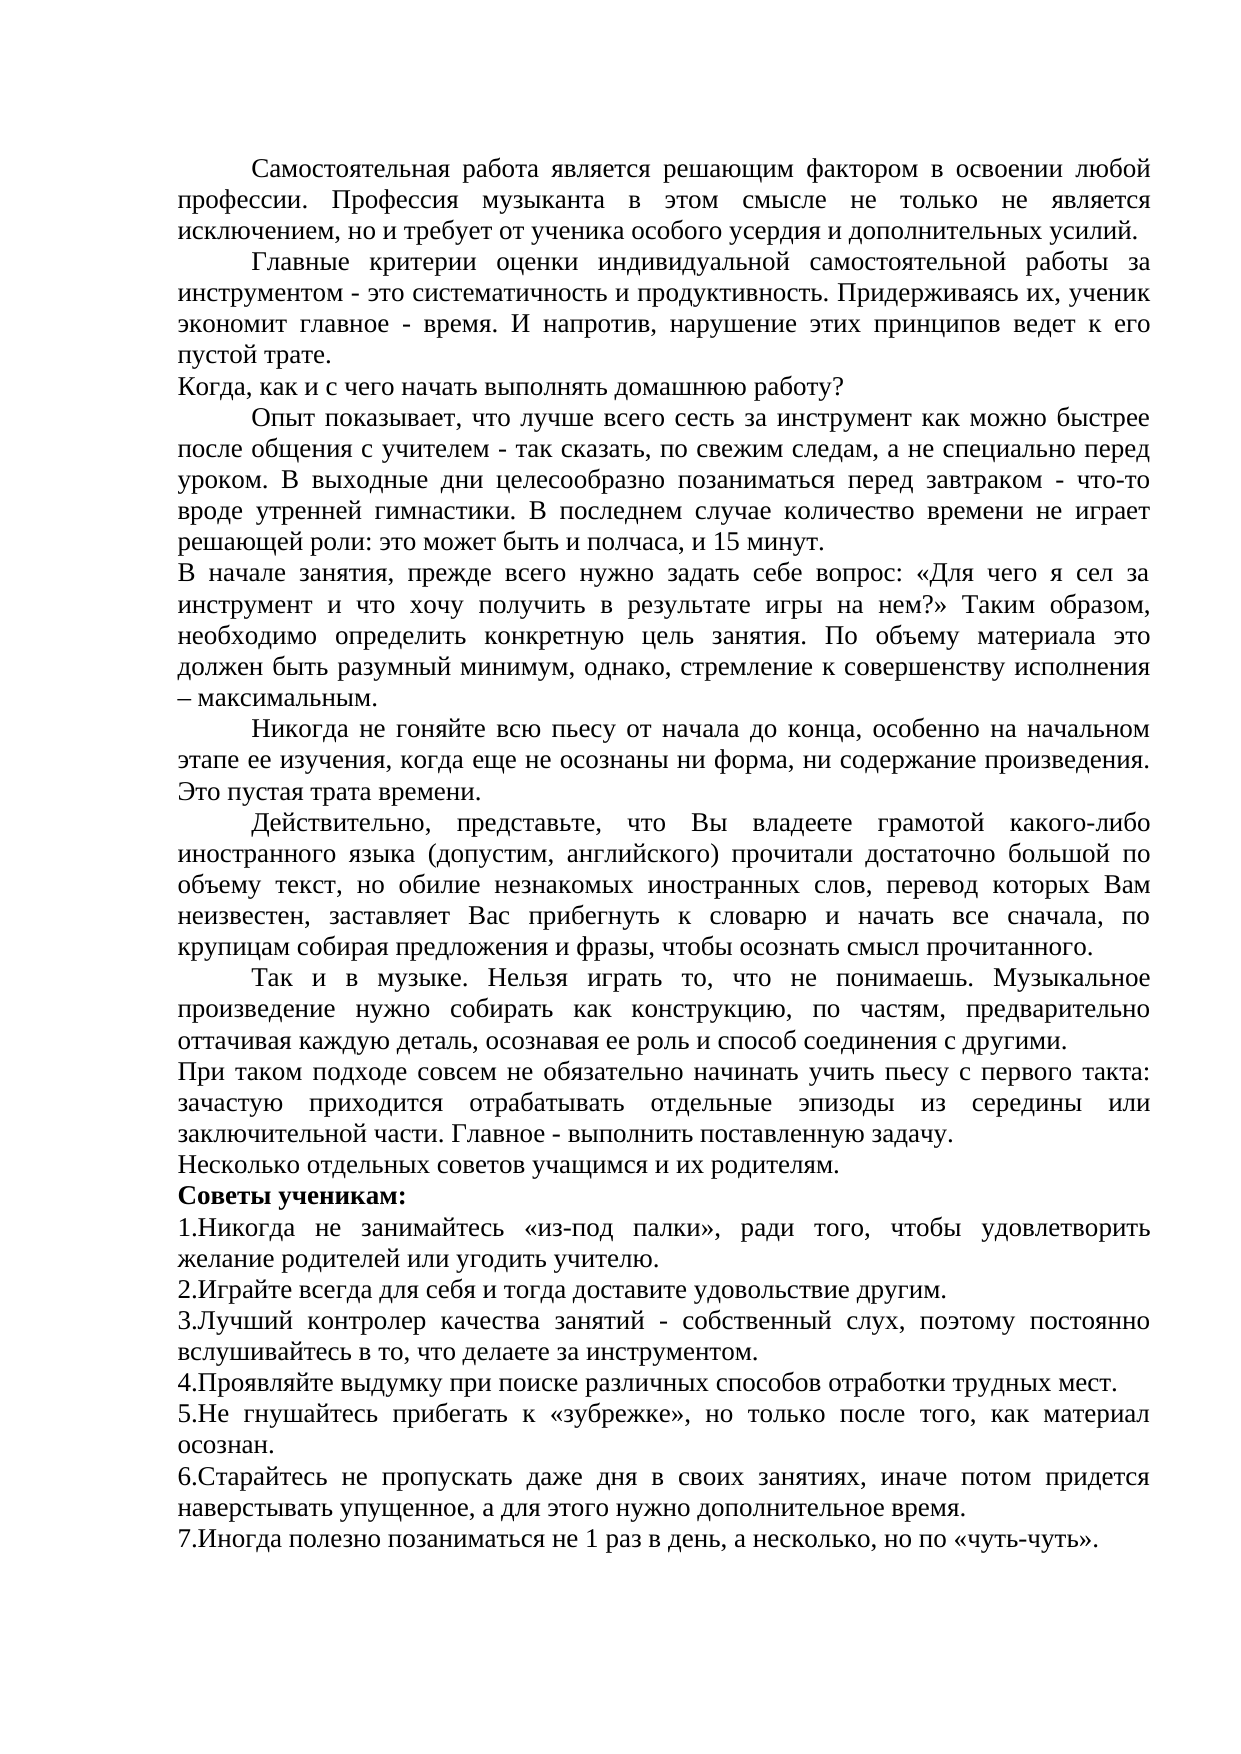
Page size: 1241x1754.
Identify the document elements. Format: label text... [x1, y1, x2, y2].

text 2.Играйте всегда для себя и тогда доставите удовольствие другим. [177, 1273, 1152, 1304]
text Главные критерии оценки индивидуальной самостоятельной работы за инструментом - это систематичность и продуктивность. Придерживаясь их, ученик экономит главное - время. И напротив, нарушение этих принципов ведет к его пустой трате. [177, 245, 1152, 370]
text 3.Лучший контролер качества занятий - собственный слух, поэтому постоянно вслушивайтесь в то, что делаете за инструментом. [177, 1304, 1152, 1366]
text 6.Старайтесь не пропускать даже дня в своих занятиях, иначе потом придется наверстывать упущенное, а для этого нужно дополнительное время. [177, 1460, 1152, 1522]
text Опыт показывает, что лучше всего сесть за инструмент как можно быстрее после общения с учителем - так сказать, по свежим следам, а не специально перед уроком. В выходные дни целесообразно позаниматься перед завтраком - что-то вроде утренней гимнастики. В последнем случае количество времени не играет решающей роли: это может быть и полчаса, и 15 минут. [177, 401, 1152, 557]
text 1.Никогда не занимайтесь «из-под палки», ради того, чтобы удовлетворить желание родителей или угодить учителю. [177, 1211, 1152, 1273]
text Когда, как и с чего начать выполнять домашнюю работу? [177, 370, 1152, 401]
text При таком подходе совсем не обязательно начинать учить пьесу с первого такта: зачастую приходится отрабатывать отдельные эпизоды из середины или заключительной части. Главное - выполнить поставленную задачу. [177, 1055, 1152, 1148]
text В начале занятия, прежде всего нужно задать себе вопрос: «Для чего я сел за инструмент и что хочу получить в результате игры на нем?» Таким образом, необходимо определить конкретную цель занятия. По объему материала это должен быть разумный минимум, однако, стремление к совершенству исполнения – максимальным. [177, 557, 1152, 712]
text Советы ученикам: [177, 1179, 1152, 1211]
text Так и в музыке. Нельзя играть то, что не понимаешь. Музыкальное произведение нужно собирать как конструкцию, по частям, предварительно оттачивая каждую деталь, осознавая ее роль и способ соединения с другими. [177, 961, 1152, 1055]
text 5.Не гнушайтесь прибегать к «зубрежке», но только после того, как материал осознан. [177, 1397, 1152, 1460]
text 4.Проявляйте выдумку при поиске различных способов отработки трудных мест. [177, 1366, 1152, 1397]
text Никогда не гоняйте всю пьесу от начала до конца, особенно на начальном этапе ее изучения, когда еще не осознаны ни форма, ни содержание произведения. Это пустая трата времени. [177, 712, 1152, 806]
text Несколько отдельных советов учащимся и их родителям. [177, 1148, 1152, 1179]
text 7.Иногда полезно позаниматься не 1 раз в день, а несколько, но по «чуть-чуть». [177, 1522, 1152, 1553]
text Действительно, представьте, что Вы владеете грамотой какого-либо иностранного языка (допустим, английского) прочитали достаточно большой по объему текст, но обилие незнакомых иностранных слов, перевод которых Вам неизвестен, заставляет Вас прибегнуть к словарю и начать все сначала, по крупицам собирая предложения и фразы, чтобы осознать смысл прочитанного. [177, 806, 1152, 961]
text Самостоятельная работа является решающим фактором в освоении любой профессии. Профессия музыканта в этом смысле не только не является исключением, но и требует от ученика особого усердия и дополнительных усилий. [177, 152, 1152, 245]
